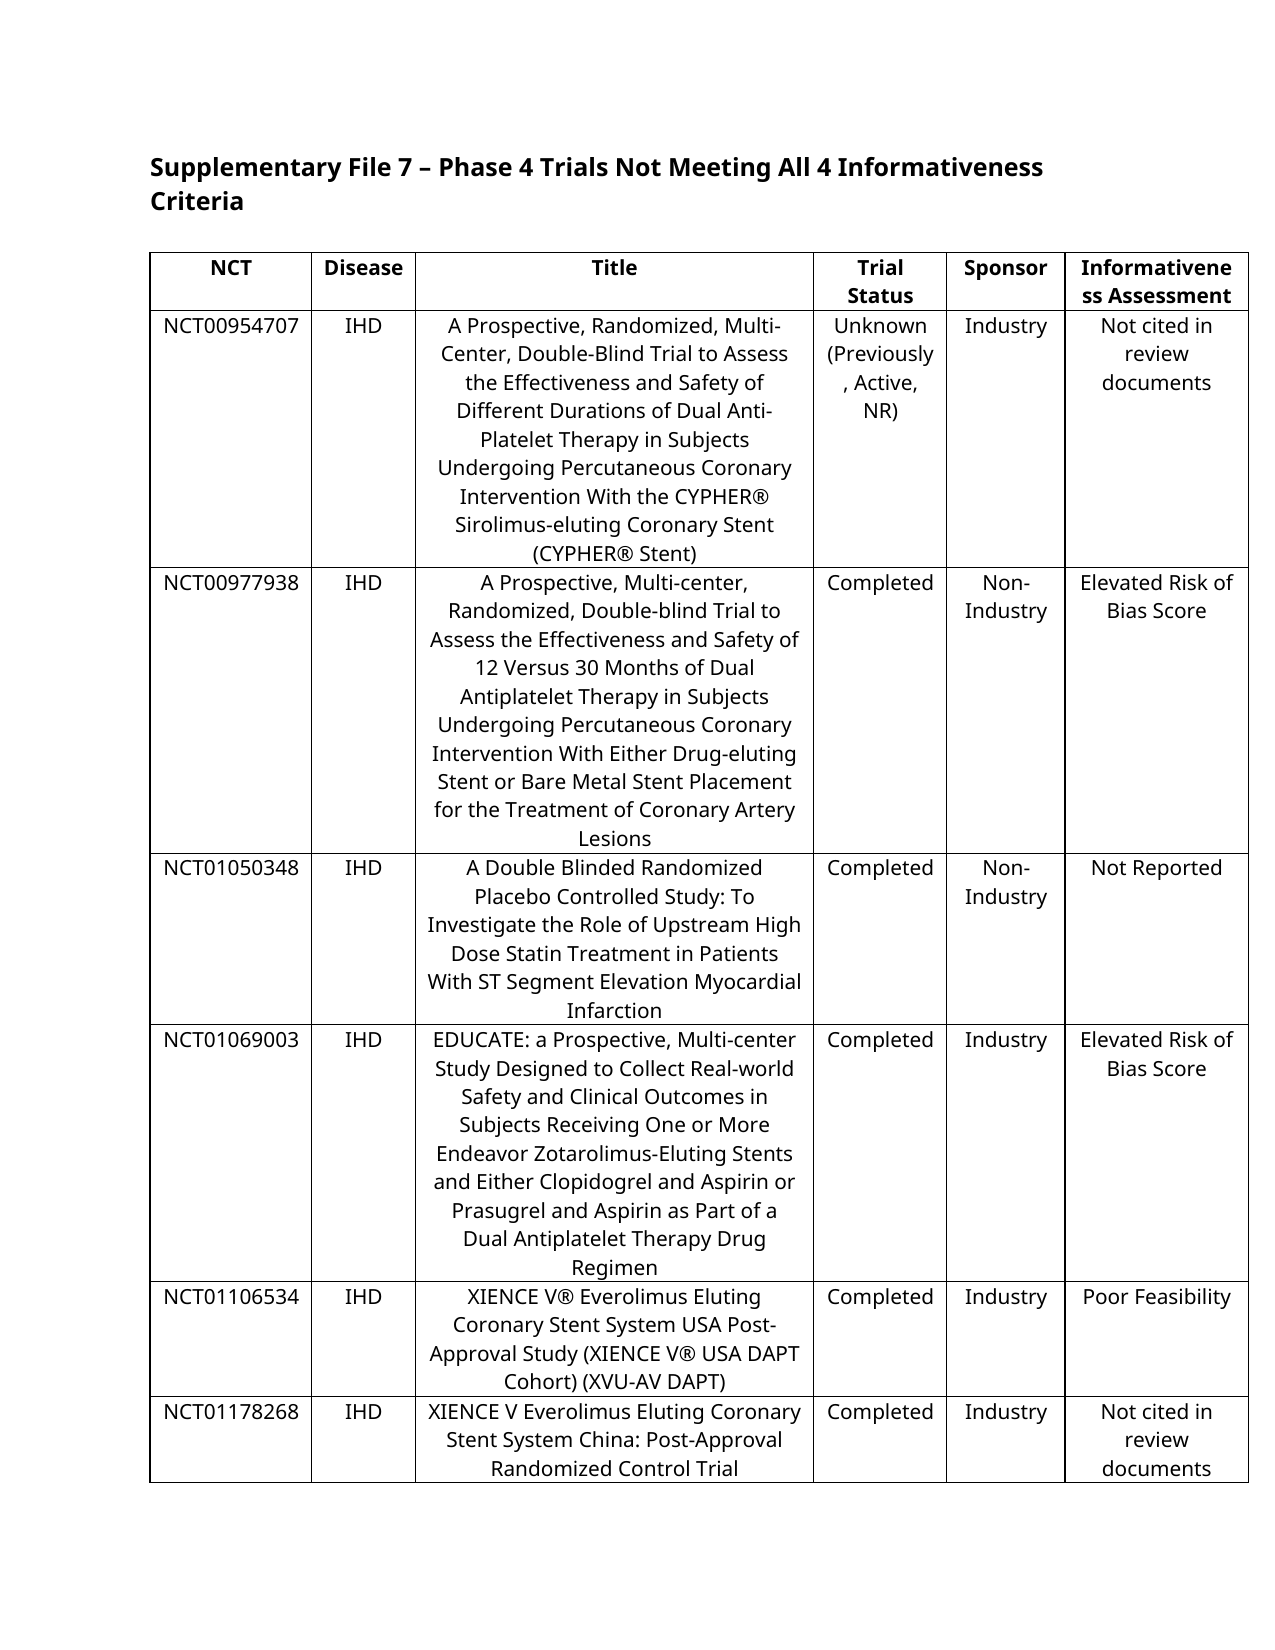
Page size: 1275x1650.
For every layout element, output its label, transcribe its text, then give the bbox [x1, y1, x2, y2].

table_cell Completed [814, 568, 946, 852]
table_cell Not cited in review documents [1066, 1397, 1248, 1482]
table_cell XIENCE V® Everolimus Eluting Coronary Stent System USA Post- Approval Study (XIENCE V® USA DAPT Cohort) (XVU-AV DAPT) [416, 1282, 813, 1396]
table_cell A Double Blinded Randomized Placebo Controlled Study: To Investigate the Role of Upstream High Dose Statin Treatment in Patients With ST Segment Elevation Myocardial Infarction [416, 854, 567, 1024]
table_cell Completed [814, 854, 946, 1024]
table_cell A Double Blinded Randomized Placebo Controlled Study: To Investigate the Role of Upstream High Dose Statin Treatment in Patients With ST Segment Elevation Myocardial Infarction [662, 854, 813, 1024]
text Supplementary File 7 – Phase 4 Trials Not Meeting All 4 Informativeness Criteria [150, 150, 1125, 218]
table_cell Non-Industry [947, 568, 1064, 852]
table_cell A Prospective, Multi-center, Randomized, Double-blind Trial to Assess the Effectiveness and Safety of 12 Versus 30 Months of Dual Antiplatelet Therapy in Subjects Undergoing Percutaneous Coronary Intervention With Either Drug-eluting Stent or Bare Metal Stent Placement for the Treatment of Coronary Artery Lesions [416, 568, 813, 852]
table_header Disease [312, 253, 415, 310]
table_cell XIENCE V Everolimus Eluting Coronary Stent System China: Post-Approval Randomized Control Trial [416, 1397, 813, 1482]
table_cell Industry [947, 311, 1064, 567]
table_cell Industry [947, 1397, 1064, 1482]
table_cell NCT01178268 [151, 1397, 311, 1482]
table_cell Completed [814, 1397, 946, 1482]
table_cell NCT00977938 [151, 568, 311, 852]
table_cell IHD [312, 568, 415, 852]
table_header Title [416, 253, 813, 310]
table_cell NCT00954707 [151, 311, 311, 567]
table_cell NCT01069003 [151, 1025, 311, 1281]
table_cell Not cited in review documents [1066, 311, 1248, 567]
table_cell Unknown (Previously, Active, NR) [814, 311, 946, 567]
table_cell Elevated Risk of Bias Score [1066, 568, 1248, 852]
table_cell Industry [947, 1025, 1064, 1281]
table_cell NCT01050348 [151, 854, 311, 1024]
table_header Trial Status [814, 253, 946, 310]
table_cell IHD [312, 1282, 415, 1396]
table_cell IHD [312, 854, 415, 1024]
table_cell Elevated Risk of Bias Score [1066, 1025, 1248, 1281]
table_cell IHD [312, 1025, 415, 1281]
table_header Informativeness Assessment [1066, 253, 1248, 310]
table_cell IHD [312, 1397, 415, 1482]
table_cell EDUCATE: a Prospective, Multi-center Study Designed to Collect Real-world Safety and Clinical Outcomes in Subjects Receiving One or More Endeavor Zotarolimus-Eluting Stents and Either Clopidogrel and Aspirin or Prasugrel and Aspirin as Part of a Dual Antiplatelet Therapy Drug Regimen [416, 1025, 813, 1281]
table_cell Poor Feasibility [1066, 1282, 1248, 1396]
table_cell A Prospective, Randomized, Multi-Center, Double-Blind Trial to Assess the Effectiveness and Safety of Different Durations of Dual Anti-Platelet Therapy in Subjects Undergoing Percutaneous Coronary Intervention With the CYPHER® Sirolimus-eluting Coronary Stent (CYPHER® Stent) [416, 311, 813, 567]
table_cell NCT01106534 [151, 1282, 311, 1396]
table_cell Industry [947, 1282, 1064, 1396]
table_header NCT [151, 253, 311, 310]
table_cell Completed [814, 1025, 946, 1281]
table_cell Completed [814, 1282, 946, 1396]
table_header Sponsor [947, 253, 1064, 310]
table_cell Non-Industry [947, 854, 1064, 1024]
table_cell IHD [312, 311, 415, 567]
table_cell Not Reported [1066, 854, 1248, 1024]
